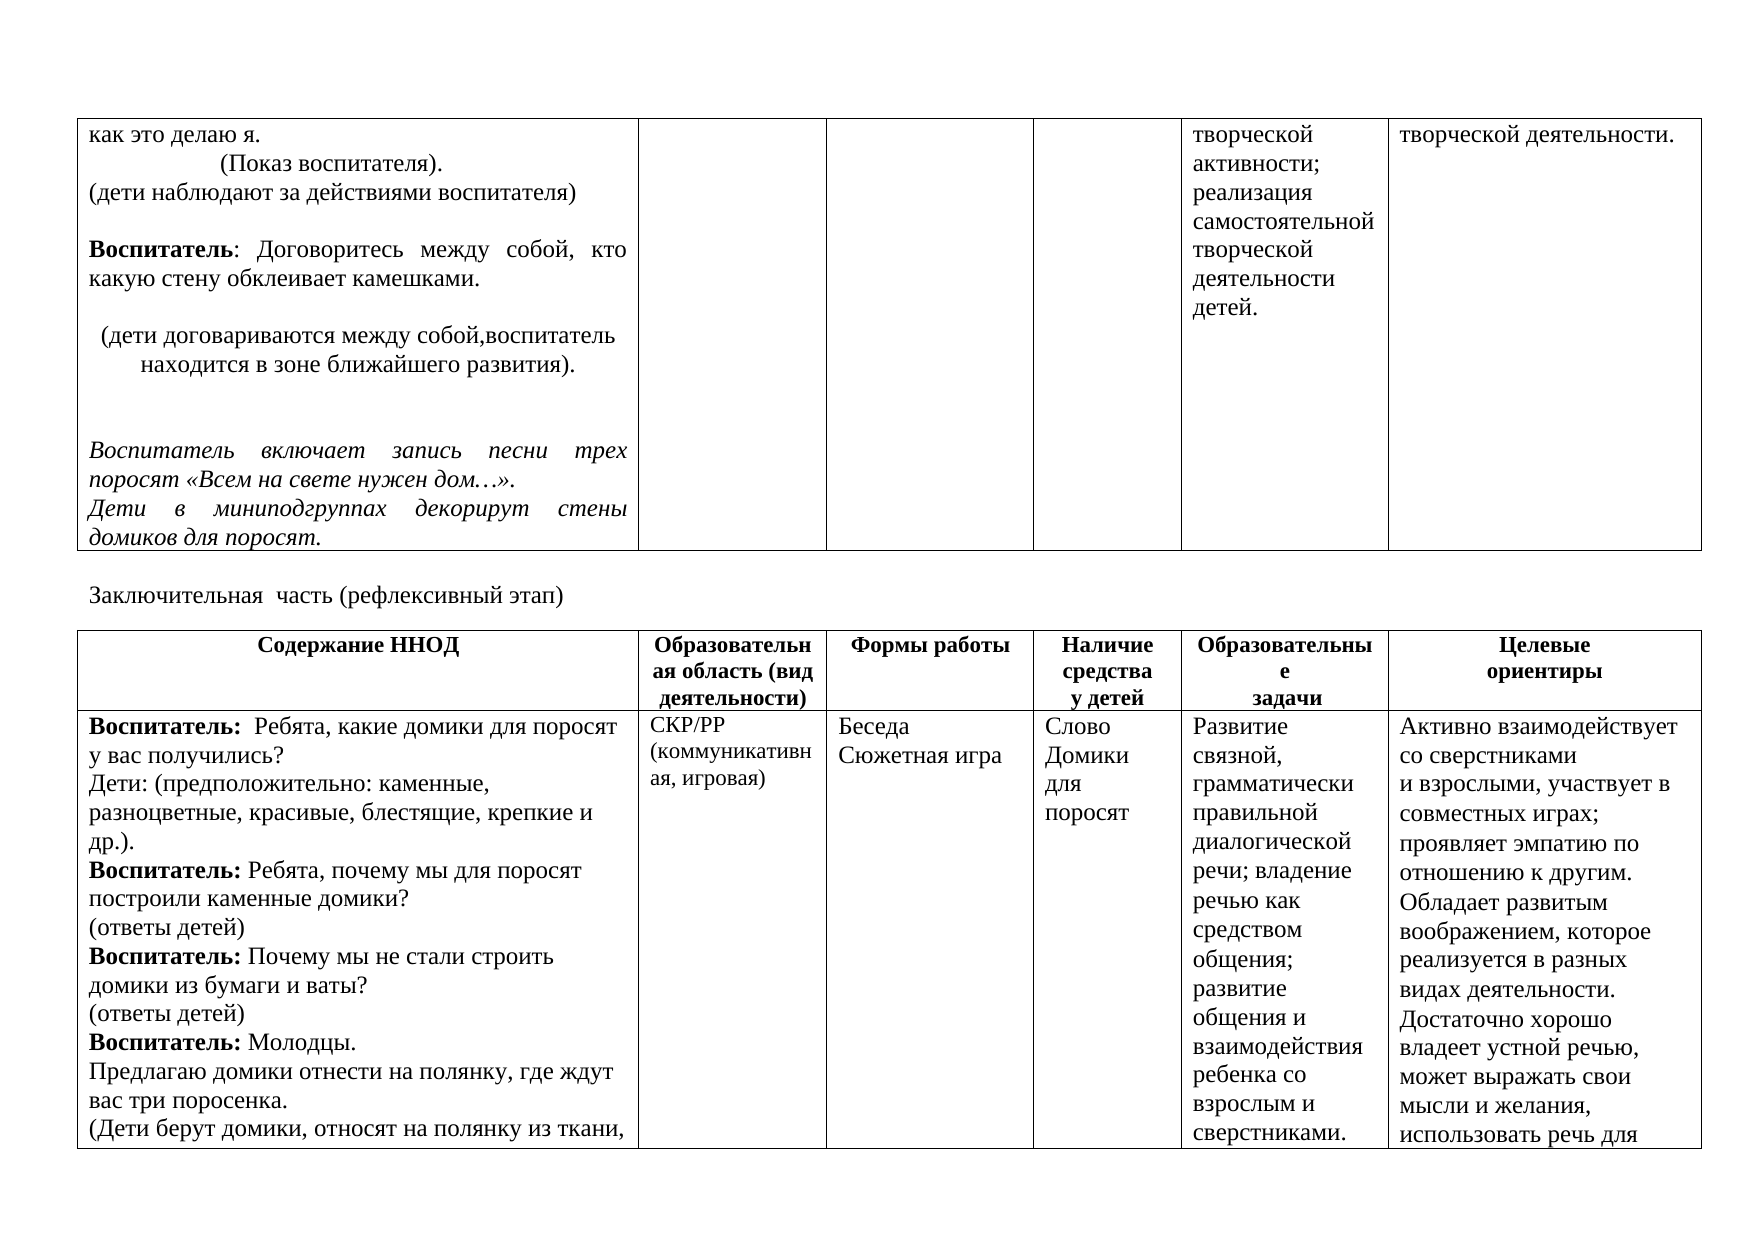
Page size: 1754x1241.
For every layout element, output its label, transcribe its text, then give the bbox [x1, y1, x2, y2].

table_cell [1182, 711, 1388, 1147]
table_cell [1389, 119, 1701, 550]
table_header Содержание ННОД [78, 631, 638, 710]
table_header Целевые ориентиры [1389, 631, 1701, 710]
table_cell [78, 711, 638, 1147]
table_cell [1182, 119, 1388, 550]
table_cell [639, 711, 826, 1147]
table_header Образовательная область (вид деятельности) [639, 631, 826, 710]
text Заключительная часть (рефлексивный этап) [89, 580, 1665, 609]
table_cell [1034, 119, 1181, 550]
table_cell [78, 119, 638, 550]
table_header Наличие средства у детей [1034, 631, 1181, 710]
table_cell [827, 119, 1033, 550]
table_header Формы работы [827, 631, 1033, 710]
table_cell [639, 119, 826, 550]
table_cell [1034, 711, 1181, 1147]
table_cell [827, 711, 1033, 1147]
table_header Образовательные задачи [1182, 631, 1388, 710]
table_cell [1389, 711, 1701, 1147]
